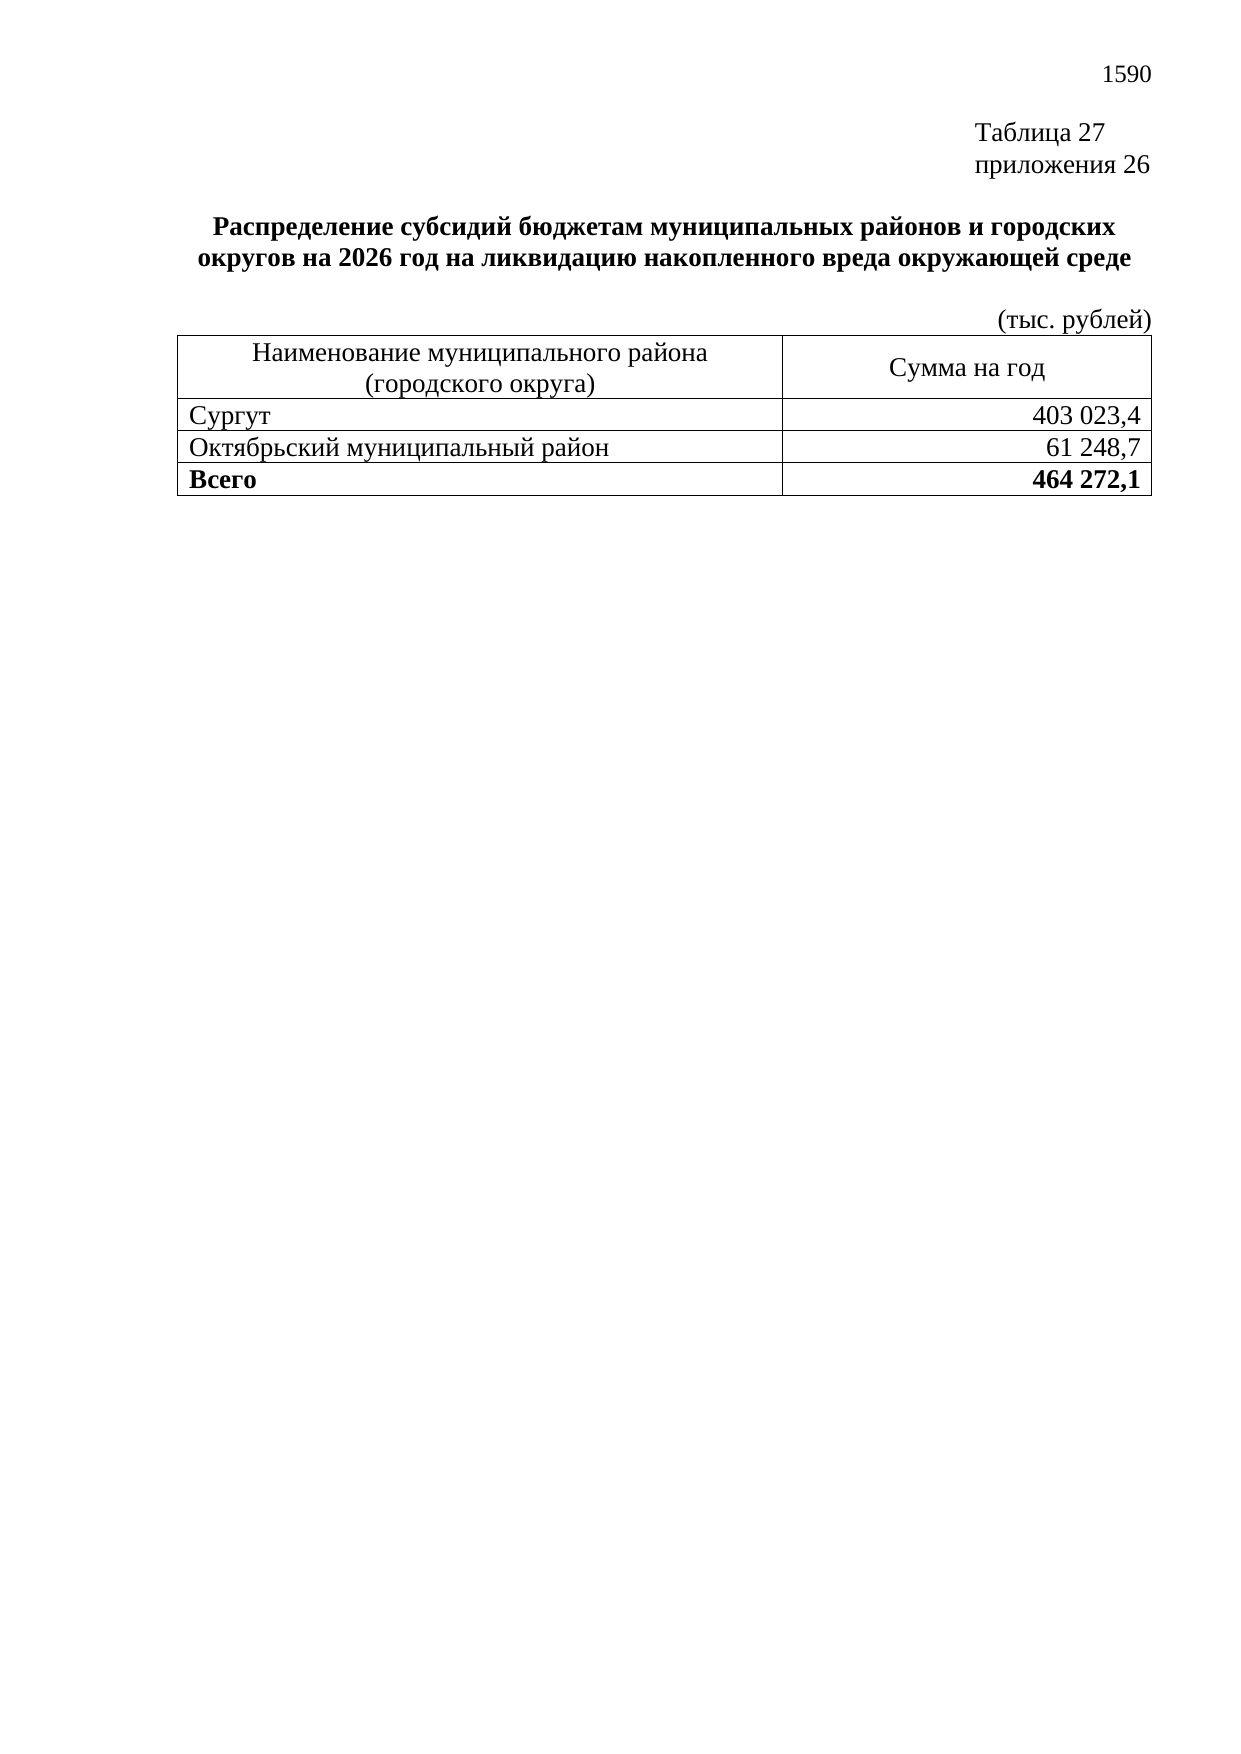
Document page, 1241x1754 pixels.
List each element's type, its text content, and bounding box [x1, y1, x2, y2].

table_cell Всего [178, 463, 782, 494]
table_cell 61 248,7 [783, 431, 1151, 462]
text Распределение субсидий бюджетам муниципальных районов и городских округов на 2026 год на ликвидацию накопленного вреда окружающей среде [177, 210, 1152, 272]
table_cell 403 023,4 [783, 399, 1151, 430]
table_header Наименование муниципального района (городского округа) [178, 336, 782, 398]
text (тыс. рублей) [177, 303, 1152, 334]
text Таблица 27 [974, 117, 1152, 148]
table_cell Октябрьский муниципальный район [178, 431, 782, 462]
table_cell 464 272,1 [783, 463, 1151, 494]
text приложения 26 [974, 148, 1152, 179]
table_header Сумма на год [783, 336, 1151, 398]
table_cell Сургут [178, 399, 782, 430]
